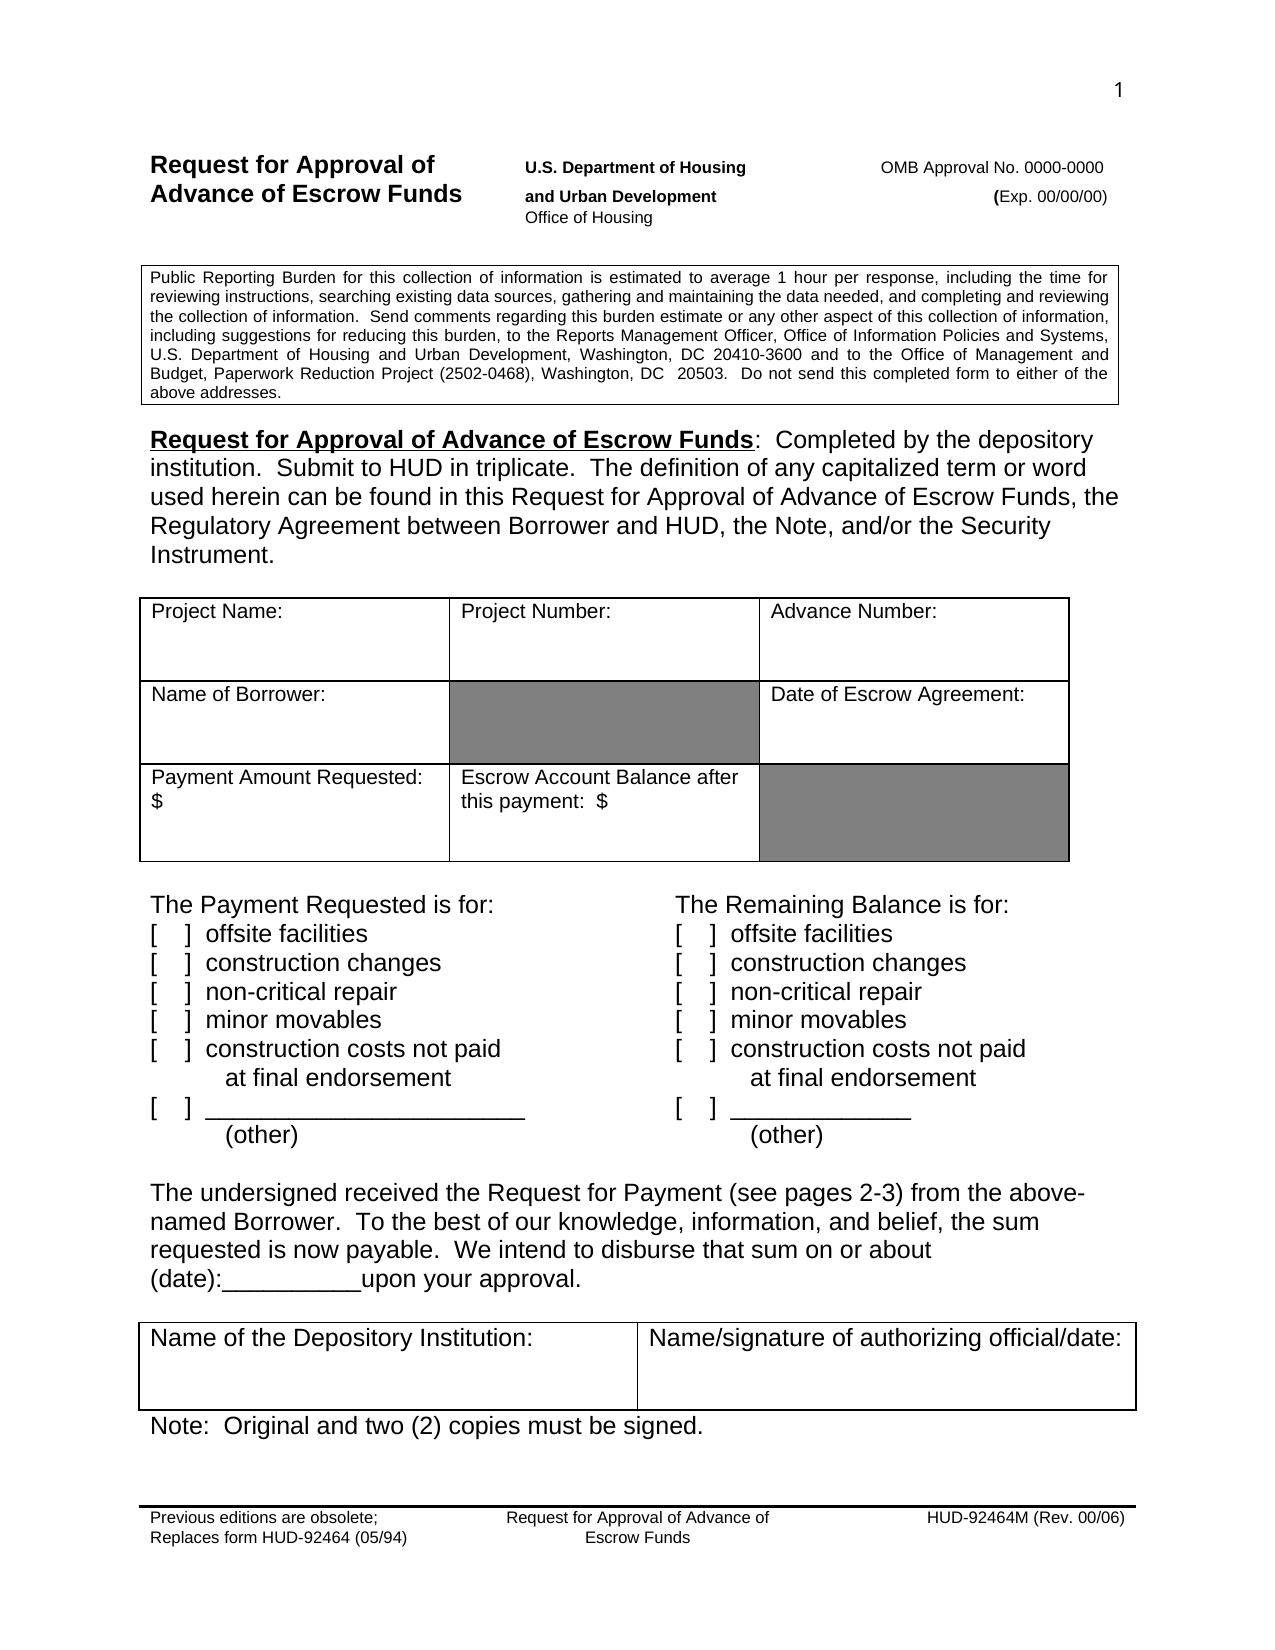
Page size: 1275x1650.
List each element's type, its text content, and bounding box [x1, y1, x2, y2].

text Public Reporting Burden for this collection of information is estimated to average 1 hour per response, including the time for reviewing instructions, searching existing data sources, gathering and maintaining the data needed, and completing and reviewing the collection of information. Send comments regarding this burden estimate or any other aspect of this collection of information, including suggestions for reducing this burden, to the Reports Management Officer, Office of Information Policies and Systems, U.S. Department of Housing and Urban Development, Washington, DC 20410-3600 and to the Office of Management and Budget, Paperwork Reduction Project (2502-0468), Washington, DC 20503. Do not send this completed form to either of the above addresses. [142, 266, 1118, 404]
table_header Project Name: [141, 599, 449, 680]
table_cell [760, 765, 1068, 861]
text Note: Original and two (2) copies must be signed. [150, 1411, 1125, 1439]
table_cell Name of Borrower: [141, 682, 449, 763]
table_header Name of the Depository Institution: [140, 1323, 637, 1409]
table_header Advance Number: [760, 599, 1068, 680]
text (other) (other) [150, 1121, 1125, 1149]
table_cell Payment Amount Requested: $ [141, 765, 449, 861]
text Request for Approval of U.S. Department of Housing OMB Approval No. 0000-0000 [150, 150, 1110, 179]
text [ ] construction changes [ ] construction changes [150, 948, 1125, 977]
table_cell [450, 682, 759, 763]
table_header Project Number: [450, 599, 759, 680]
text Request for Approval of Advance of Escrow Funds: Completed by the depository institution. Submit to HUD in triplicate. The definition of any capitalized term or word used herein can be found in this Request for Approval of Advance of Escrow Funds, the Regulatory Agreement between Borrower and HUD, the Note, and/or the Security Instrument. [150, 424, 1125, 568]
table_cell Date of Escrow Agreement: [760, 682, 1068, 763]
text [ ] offsite facilities [ ] offsite facilities [150, 919, 1125, 948]
subtitle Office of Housing [150, 207, 1125, 227]
text [ ] non-critical repair [ ] non-critical repair [150, 977, 1125, 1006]
text [ ] minor movables [ ] minor movables [150, 1006, 1125, 1034]
text The Payment Requested is for: The Remaining Balance is for: [150, 891, 1125, 919]
text [ ] _______________________ [ ] _____________ [150, 1092, 1125, 1121]
table_header Name/signature of authorizing official/date: [638, 1323, 1135, 1409]
table_cell Escrow Account Balance after this payment: $ [450, 765, 759, 861]
subtitle Advance of Escrow Funds and Urban Development (Exp. 00/00/00) [150, 179, 1110, 207]
text The undersigned received the Request for Payment (see pages 2-3) from the above-named Borrower. To the best of our knowledge, information, and belief, the sum requested is now payable. We intend to disburse that sum on or about (date):__________upon your approval. [150, 1178, 1125, 1293]
text [ ] construction costs not paid [ ] construction costs not paid [150, 1034, 1125, 1063]
text at final endorsement at final endorsement [150, 1063, 1125, 1092]
